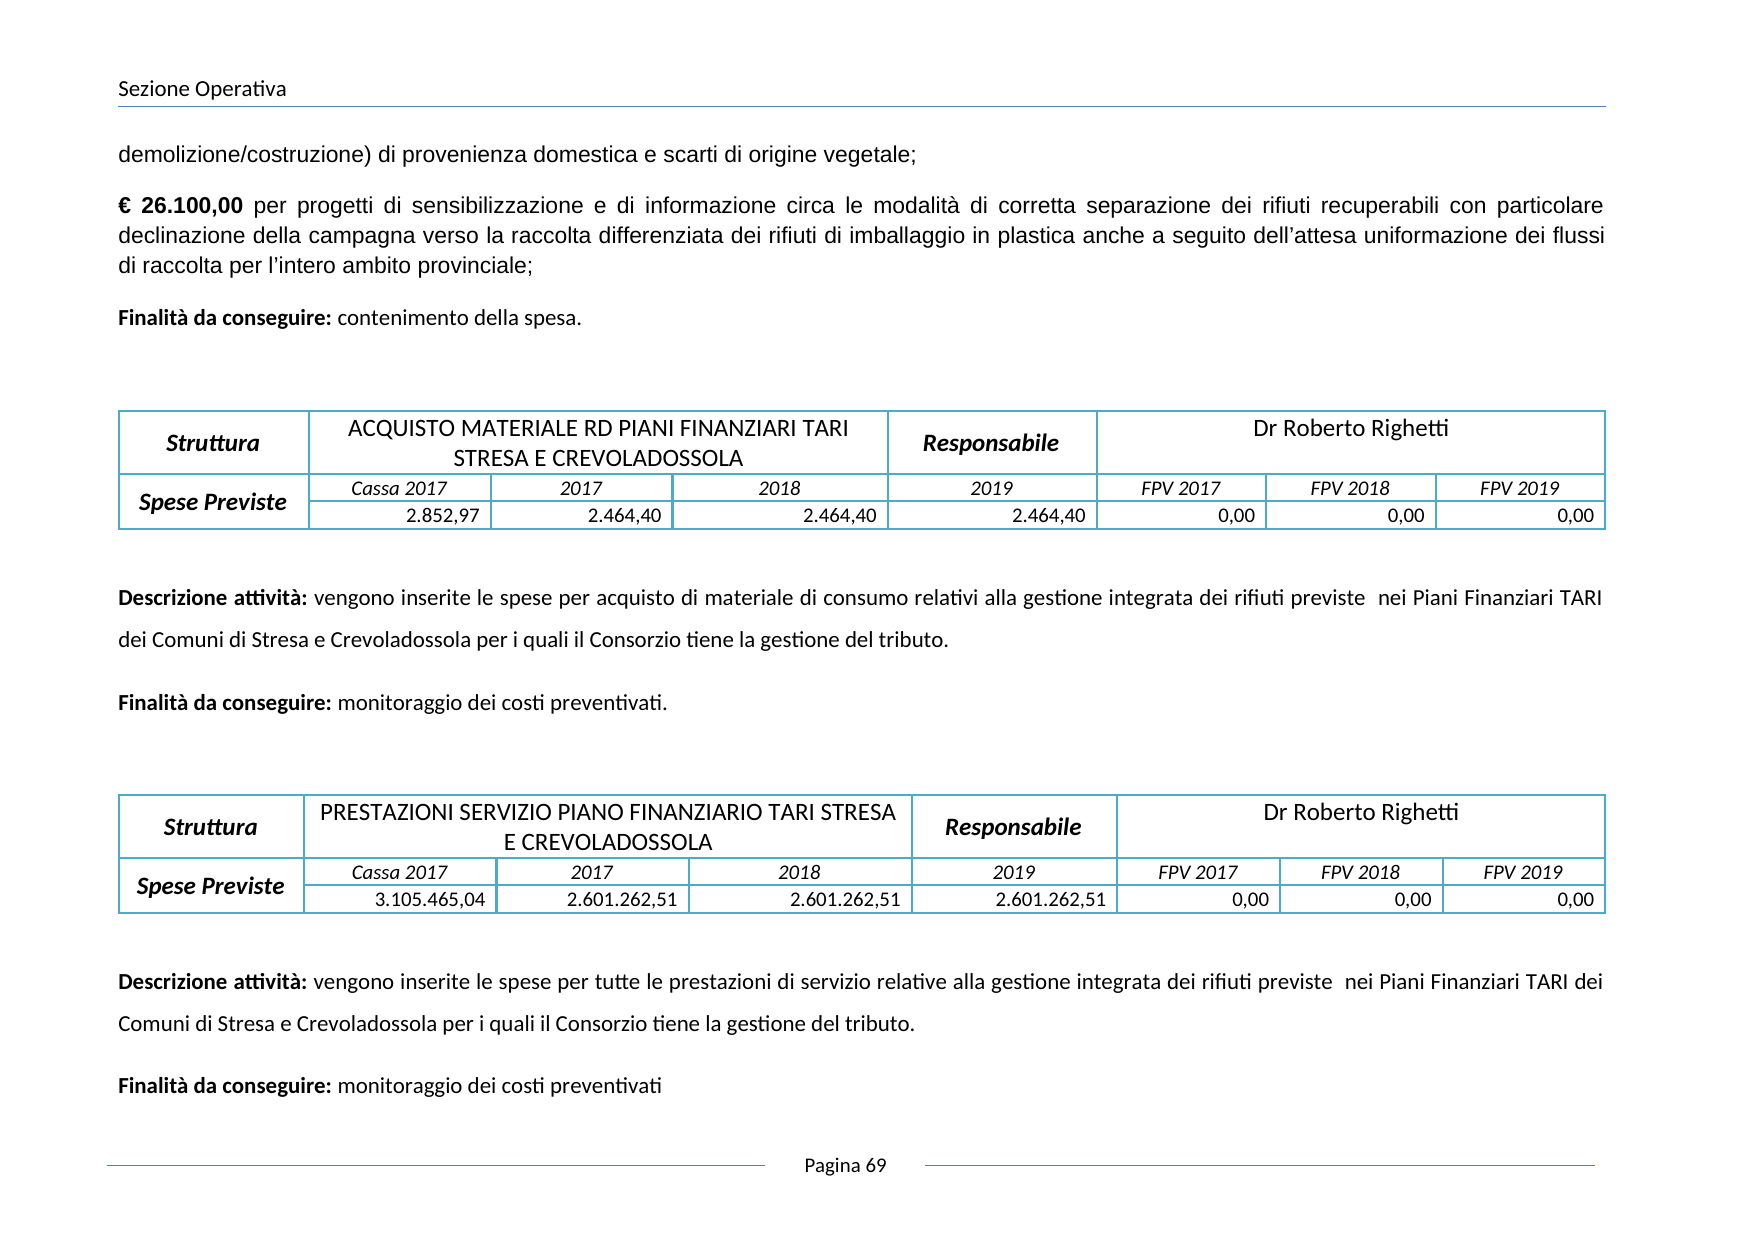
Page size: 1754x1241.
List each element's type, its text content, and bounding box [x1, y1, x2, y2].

table_cell FPV 2018 [1281, 859, 1442, 884]
table_cell 2.601.262,51 [498, 886, 688, 912]
table_header Dr Roberto Righetti [1098, 412, 1604, 473]
table_cell Spese Previste [120, 859, 303, 912]
table_cell 0,00 [1444, 886, 1604, 912]
table_cell 3.105.465,04 [305, 886, 495, 912]
table_cell 2019 [889, 475, 1096, 500]
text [118, 141, 1606, 167]
text Descrizione attività: vengono inserite le spese per tutte le prestazioni di servizio relative alla gestione integrata dei rifiuti previste nei Piani Finanziari TARI dei Comuni di Stresa e Crevoladossola per i quali il Consorzio tiene la gestione del tributo. [118, 967, 1606, 1037]
table_header Struttura [120, 796, 303, 857]
table_header ACQUISTO MATERIALE RD PIANI FINANZIARI TARI STRESA E CREVOLADOSSOLA [310, 412, 887, 473]
table_header Dr Roberto Righetti [1118, 796, 1604, 857]
table_cell 2017 [498, 859, 688, 884]
table_header PRESTAZIONI SERVIZIO PIANO FINANZIARIO TARI STRESA E CREVOLADOSSOLA [305, 796, 911, 857]
table_cell Cassa 2017 [305, 859, 495, 884]
table_cell 2.464,40 [889, 502, 1096, 528]
table_cell 2018 [674, 475, 887, 500]
table_cell 2.464,40 [674, 502, 887, 528]
table_cell 2.601.262,51 [913, 886, 1116, 912]
text Finalità da conseguire: contenimento della spesa. [118, 303, 1606, 332]
table_cell 0,00 [1281, 886, 1442, 912]
table_cell Cassa 2017 [310, 475, 490, 500]
table_cell 0,00 [1267, 502, 1435, 528]
text Finalità da conseguire: monitoraggio dei costi preventivati [118, 1072, 1606, 1100]
table_cell 2.601.262,51 [690, 886, 911, 912]
text Finalità da conseguire: monitoraggio dei costi preventivati. [118, 688, 1606, 716]
table_cell 2.464,40 [492, 502, 671, 528]
table_cell 0,00 [1118, 886, 1279, 912]
table_cell FPV 2019 [1444, 859, 1604, 884]
table_header Responsabile [889, 412, 1096, 473]
table_cell 0,00 [1098, 502, 1265, 528]
table_header Responsabile [913, 796, 1116, 857]
table_cell 2018 [690, 859, 911, 884]
table_cell 2.852,97 [310, 502, 490, 528]
table_header Struttura [120, 412, 308, 473]
text € 26.100,00 per progetti di sensibilizzazione e di informazione circa le modalità di corretta separazione dei rifiuti recuperabili con particolare declinazione della campagna verso la raccolta differenziata dei rifiuti di imballaggio in plastica anche a seguito dell’attesa uniformazione dei flussi di raccolta per l’intero ambito provinciale; [118, 192, 1606, 279]
table_cell 2019 [913, 859, 1116, 884]
table_cell FPV 2017 [1118, 859, 1279, 884]
table_cell Spese Previste [120, 475, 308, 528]
table_cell FPV 2017 [1098, 475, 1265, 500]
text Descrizione attività: vengono inserite le spese per acquisto di materiale di consumo relativi alla gestione integrata dei rifiuti previste nei Piani Finanziari TARI dei Comuni di Stresa e Crevoladossola per i quali il Consorzio tiene la gestione del tributo. [118, 583, 1606, 653]
table_cell FPV 2019 [1437, 475, 1604, 500]
table_cell 2017 [492, 475, 671, 500]
table_cell 0,00 [1437, 502, 1604, 528]
table_cell FPV 2018 [1267, 475, 1435, 500]
